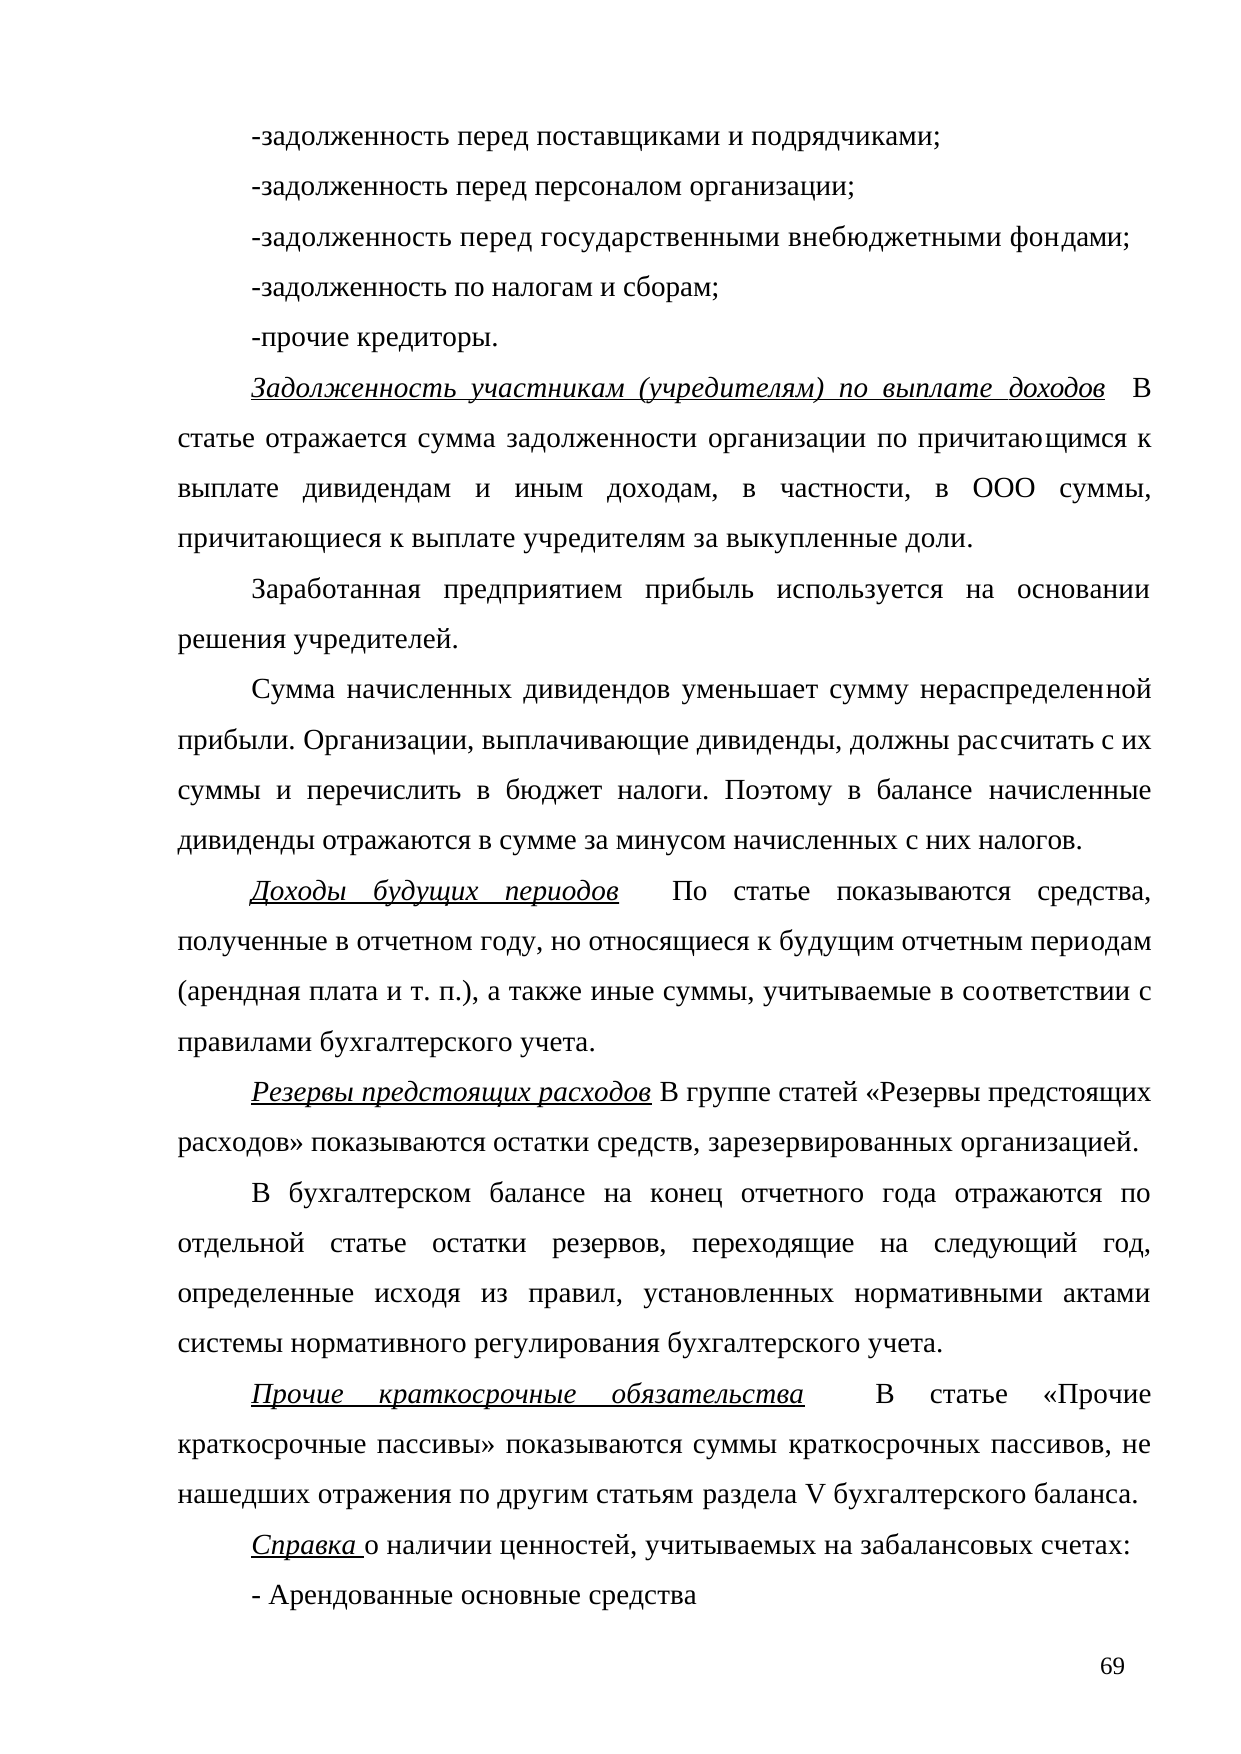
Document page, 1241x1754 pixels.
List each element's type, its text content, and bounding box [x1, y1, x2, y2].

text Резервы предстоящих расходов В группе статей «Резервы предстоящих расходов» показываются остатки средств, зарезервированных организацией. [177, 1074, 1152, 1158]
list задолженность перед поставщиками и подрядчиками; [177, 118, 1152, 152]
list прочие кредиторы. [177, 319, 1152, 353]
text Заработанная предприятием прибыль используется на основании решения учредителей. [177, 571, 1152, 655]
list задолженность перед персоналом организации; [177, 168, 1152, 202]
text Прочие краткосрочные обязательства В статье «Прочие краткосрочные пассивы» показываются суммы краткосрочных пассивов, не нашедших отражения по другим статьям раздела V бухгалтерского баланса. [177, 1376, 1152, 1510]
text В бухгалтерском балансе на конец отчетного года отражаются по отдельной статье остатки резервов, переходящие на следующий год, определенные исходя из правил, установленных нормативными актами системы нормативного регулирования бухгалтерского учета. [177, 1175, 1152, 1359]
list задолженность перед государственными внебюджетными фондами; [177, 219, 1152, 252]
list задолженность по налогам и сборам; [177, 269, 1152, 303]
text Доходы будущих периодов По статье показываются средства, полученные в отчетном году, но относящиеся к будущим отчетным периодам (арендная плата и т. п.), а также иные суммы, учитываемые в соответствии с правилами бухгалтерского учета. [177, 873, 1152, 1057]
text - Арендованные основные средства [177, 1577, 1152, 1611]
text Сумма начисленных дивидендов уменьшает сумму нераспределенной прибыли. Организации, выплачивающие дивиденды, должны рассчитать с их суммы и перечислить в бюджет налоги. Поэтому в балансе начисленные дивиденды отражаются в сумме за минусом начисленных с них налогов. [177, 672, 1152, 856]
text Справка о наличии ценностей, учитываемых на забалансовых счетах: [177, 1527, 1152, 1560]
text Задолженность участникам (учредителям) по выплате доходов В статье отражается сумма задолженности организации по причитающимся к выплате дивидендам и иным доходам, в частности, в ООО суммы, причитающиеся к выплате учредителям за выкупленные доли. [177, 370, 1152, 554]
